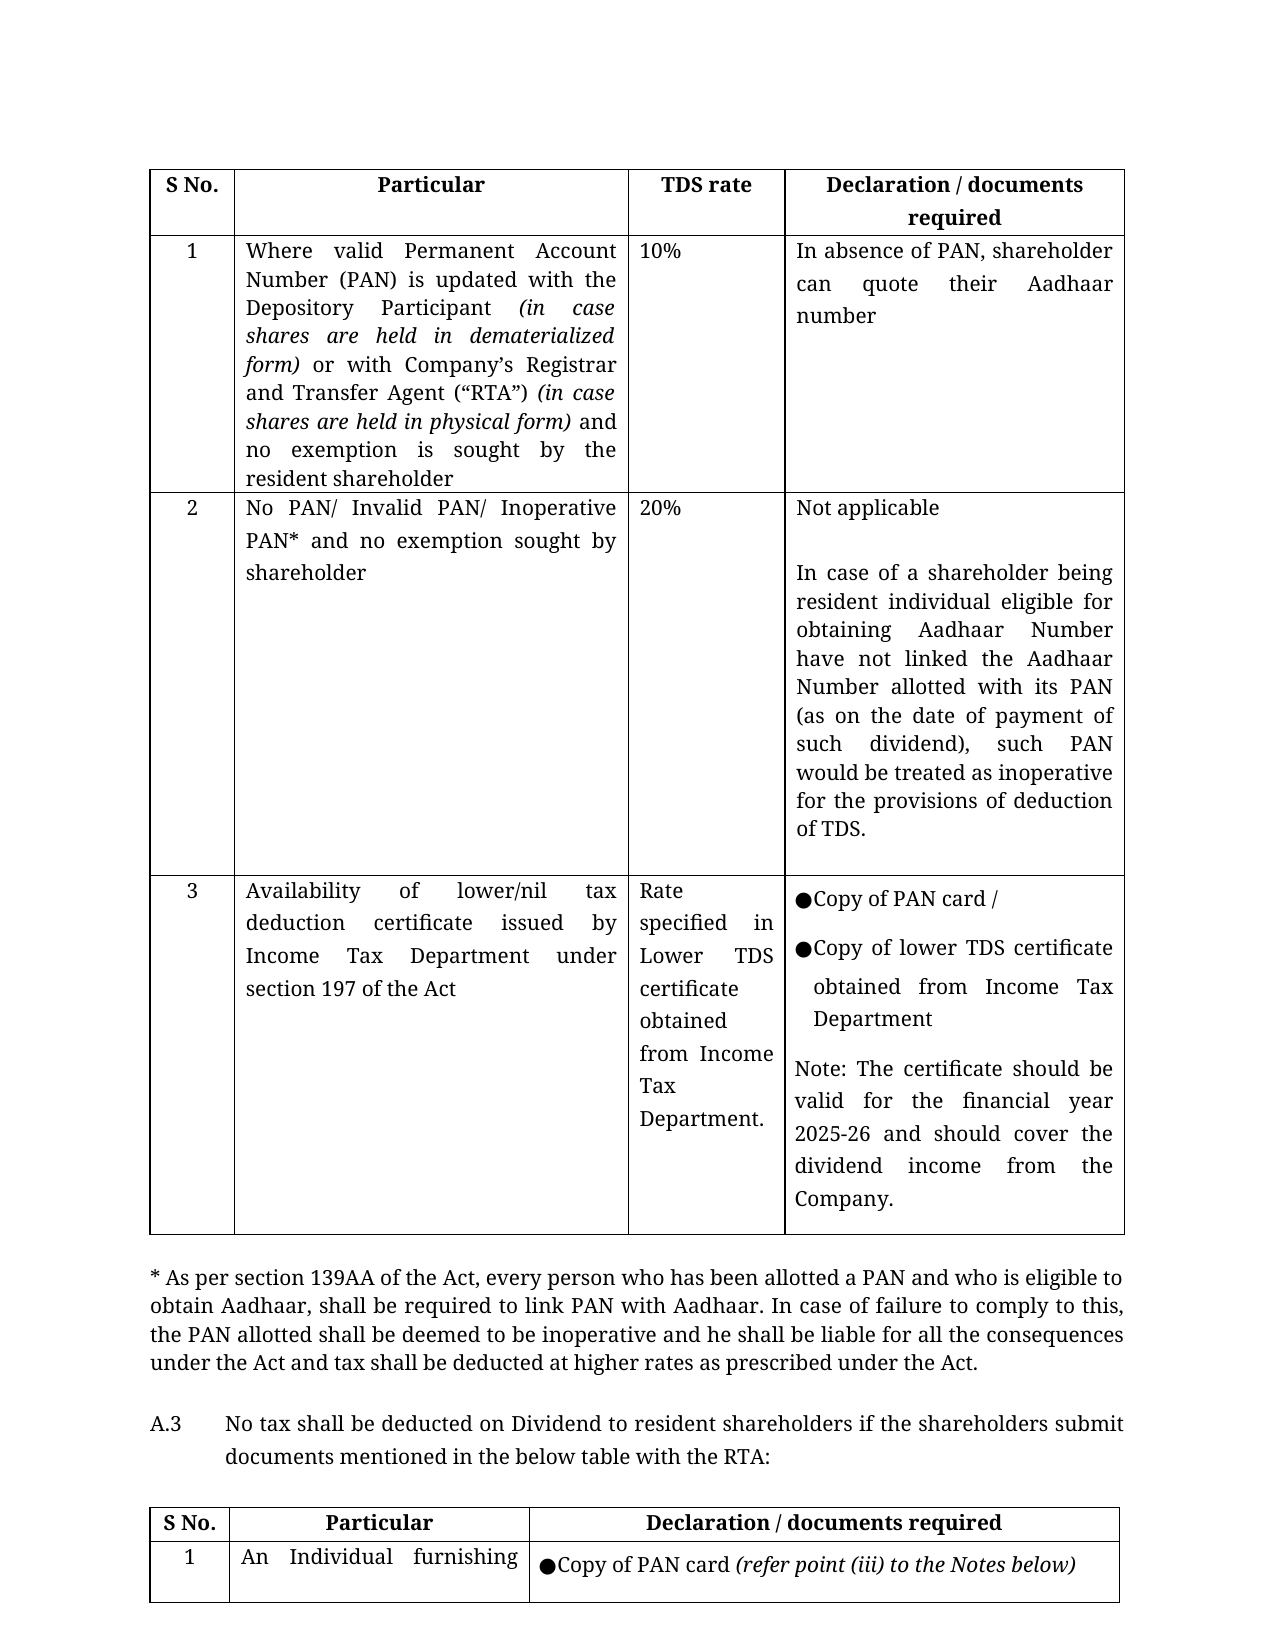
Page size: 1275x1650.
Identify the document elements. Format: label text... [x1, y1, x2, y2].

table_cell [530, 1542, 1119, 1602]
table_cell Rate specified in Lower TDS certificate obtained from Income Tax Department. [629, 876, 784, 1233]
table_cell Availability of lower/nil tax deduction certificate issued by Income Tax Department under section 197 of the Act [235, 876, 628, 1233]
table_cell No PAN/ Invalid PAN/ Inoperative PAN* and no exemption sought by shareholder [235, 493, 628, 875]
table_cell 3 [151, 876, 234, 1233]
table_cell 1 [151, 1542, 229, 1602]
table_cell Where valid Permanent Account Number (PAN) is updated with the Depository Participant (in case shares are held in dematerialized form) or with Company’s Registrar and Transfer Agent (“RTA”) (in case shares are held in physical form) and no exemption is sought by the resident shareholder [235, 236, 628, 492]
table_cell Copy of PAN card / Copy of lower TDS certificate obtained from Income Tax Department Note: The certificate should be valid for the financial year 2025-26 and should cover the dividend income from the Company. [786, 876, 1124, 1233]
table_cell 1 [151, 236, 234, 492]
table_header Declaration / documents required [530, 1508, 1119, 1541]
text * As per section 139AA of the Act, every person who has been allotted a PAN and who is eligible to obtain Aadhaar, shall be required to link PAN with Aadhaar. In case of failure to comply to this, the PAN allotted shall be deemed to be inoperative and he shall be liable for all the consequences under the Act and tax shall be deducted at higher rates as prescribed under the Act. [150, 1263, 1125, 1377]
table_cell 10% [629, 236, 784, 492]
table_cell In absence of PAN, shareholder can quote their Aadhaar number [786, 236, 1124, 492]
table_cell 20% [629, 493, 784, 875]
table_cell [230, 1542, 529, 1602]
table_header Particular [235, 170, 628, 235]
text A.3 No tax shall be deducted on Dividend to resident shareholders if the shareholders submit documents mentioned in the below table with the RTA: [150, 1409, 1125, 1470]
table_header TDS rate [629, 170, 784, 235]
table_cell 2 [151, 493, 234, 875]
table_cell Not applicable In case of a shareholder being resident individual eligible for obtaining Aadhaar Number have not linked the Aadhaar Number allotted with its PAN (as on the date of payment of such dividend), such PAN would be treated as inoperative for the provisions of deduction of TDS. [786, 493, 1124, 875]
table_header S No. [151, 170, 234, 235]
table_header Declaration / documents required [786, 170, 1124, 235]
table_header S No. [151, 1508, 229, 1541]
table_header Particular [230, 1508, 529, 1541]
